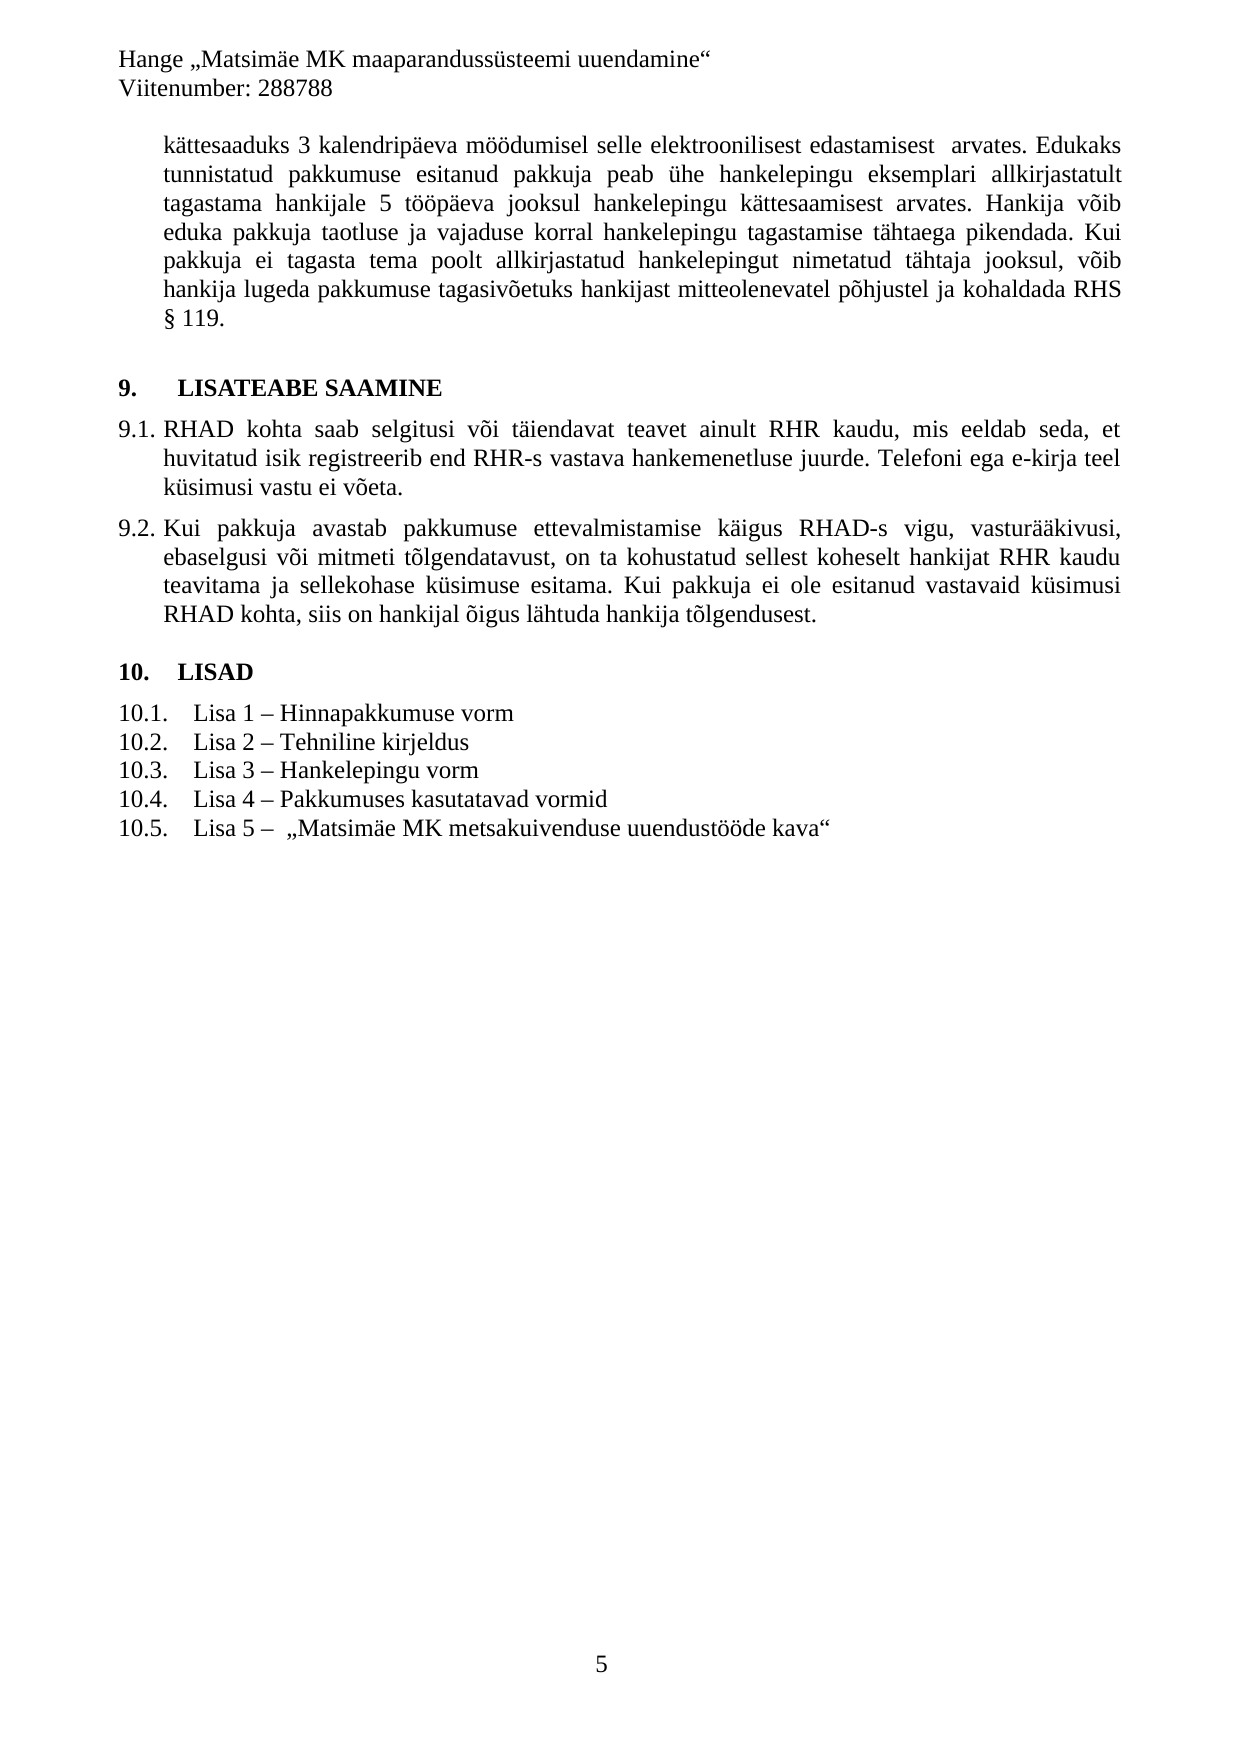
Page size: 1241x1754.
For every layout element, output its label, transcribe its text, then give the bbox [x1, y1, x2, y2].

text RHAD kohta saab selgitusi või täiendavat teavet ainult RHR kaudu, mis eeldab seda, et huvitatud isik registreerib end RHR-s vastava hankemenetluse juurde. Telefoni ega e-kirja teel küsimusi vastu ei võeta. [118, 414, 1122, 501]
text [118, 131, 1122, 332]
text Lisa 2 – Tehniline kirjeldus [118, 727, 1122, 756]
list LISAD [118, 657, 1122, 686]
text Lisa 1 – Hinnapakkumuse vorm [118, 698, 1122, 727]
text Lisa 4 – Pakkumuses kasutatavad vormid [118, 784, 1122, 813]
text Kui pakkuja avastab pakkumuse ettevalmistamise käigus RHAD-s vigu, vasturääkivusi, ebaselgusi või mitmeti tõlgendatavust, on ta kohustatud sellest koheselt hankijat RHR kaudu teavitama ja sellekohase küsimuse esitama. Kui pakkuja ei ole esitanud vastavaid küsimusi RHAD kohta, siis on hankijal õigus lähtuda hankija tõlgendusest. [118, 513, 1122, 628]
text Lisa 5 – „Matsimäe MK metsakuivenduse uuendustööde kava“ [118, 813, 1122, 842]
text Lisa 3 – Hankelepingu vorm [118, 756, 1122, 784]
list LISATEABE SAAMINE [118, 373, 1122, 402]
